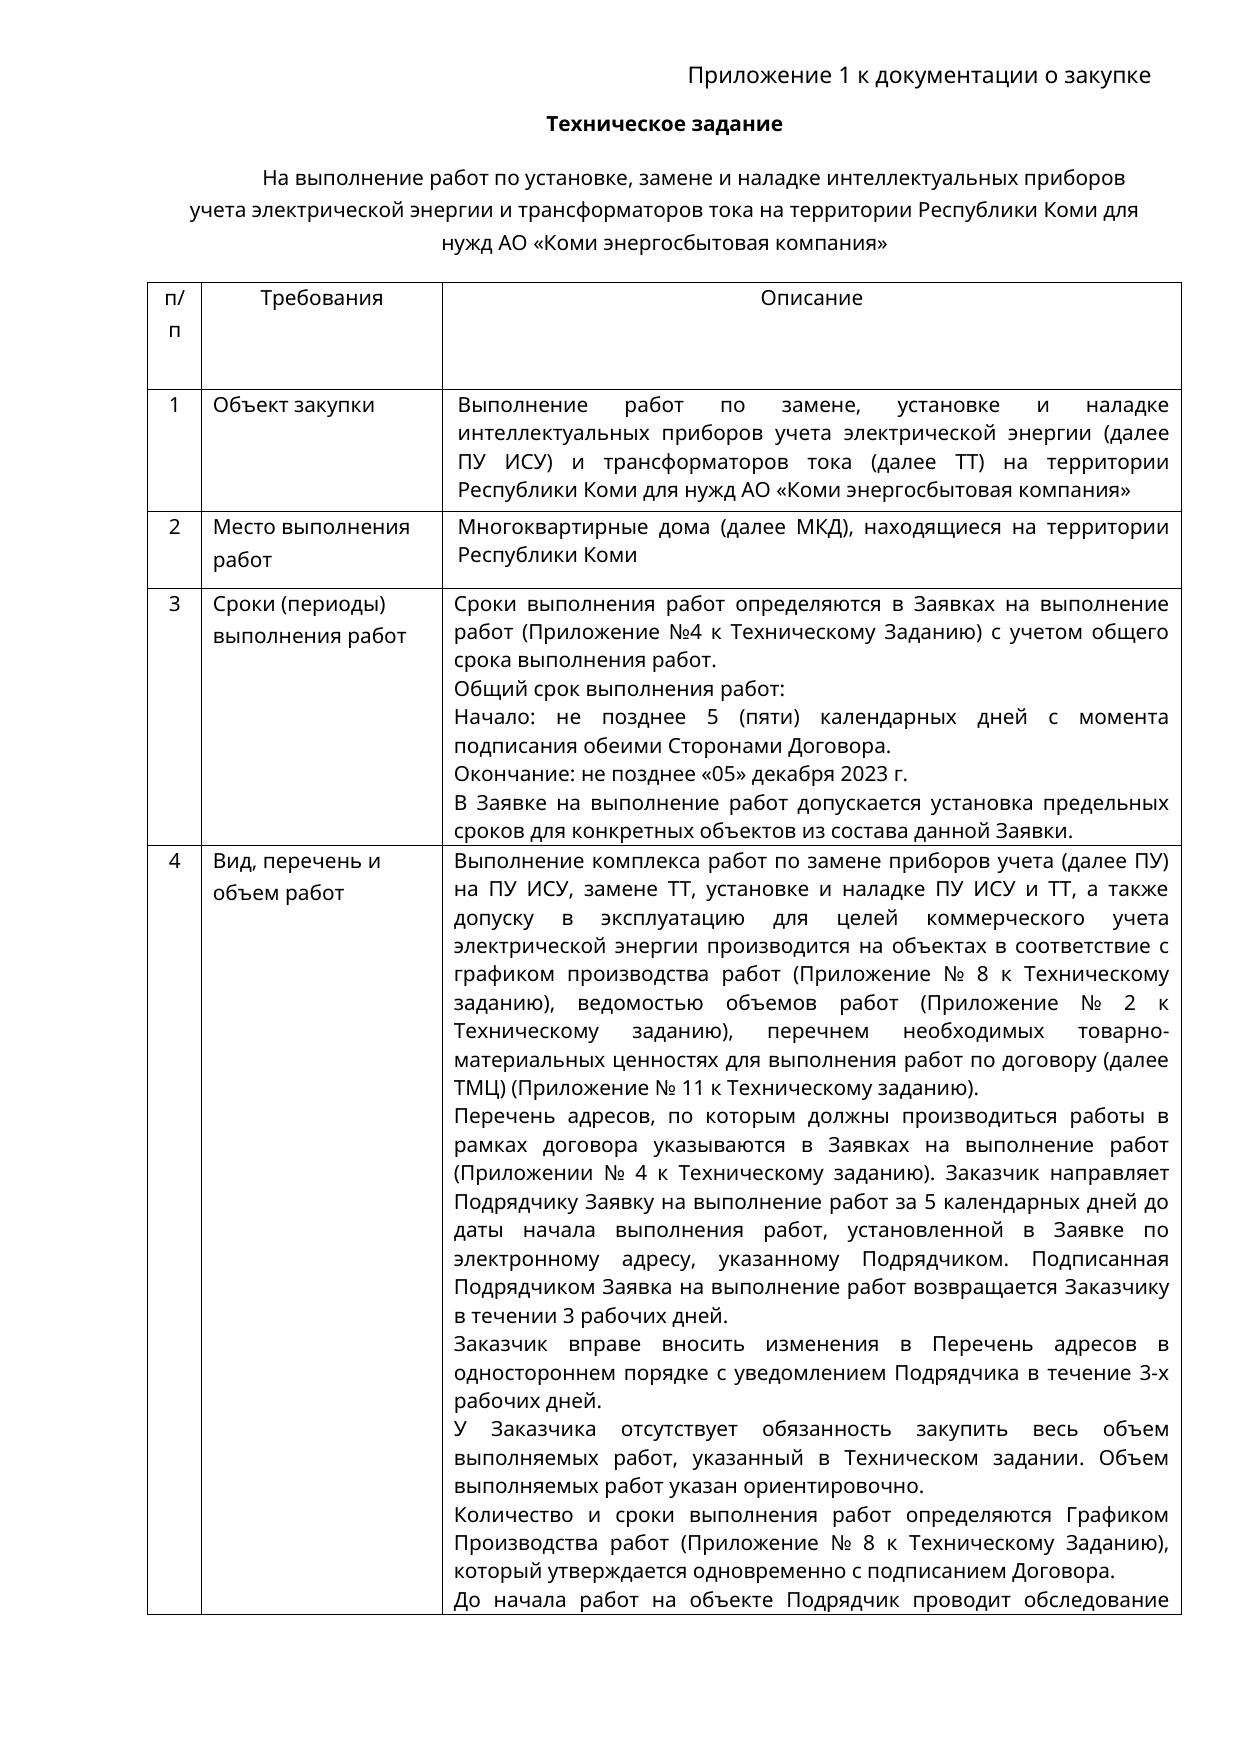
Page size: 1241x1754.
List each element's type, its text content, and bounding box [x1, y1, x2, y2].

text На выполнение работ по установке, замене и наладке интеллектуальных приборов учета электрической энергии и трансформаторов тока на территории Республики Коми для нужд АО «Коми энергосбытовая компания» [177, 163, 1152, 257]
table_header п/п [148, 283, 201, 389]
table_cell Место выполнения работ [202, 512, 442, 588]
table_cell Сроки (периоды) выполнения работ [202, 589, 442, 845]
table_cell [202, 846, 442, 1613]
table_cell Выполнение работ по замене, установке и наладке интеллектуальных приборов учета электрической энергии (далее ПУ ИСУ) и трансформаторов тока (далее ТТ) на территории Республики Коми для нужд АО «Коми энергосбытовая компания» [443, 390, 1181, 511]
table_header Требования [202, 283, 442, 389]
text Техническое задание [177, 109, 1152, 138]
table_cell 4 [148, 846, 201, 1613]
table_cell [443, 846, 1181, 1613]
table_cell Многоквартирные дома (далее МКД), находящиеся на территории Республики Коми [443, 512, 1181, 588]
table_cell Объект закупки [202, 390, 442, 511]
table_cell Сроки выполнения работ определяются в Заявках на выполнение работ (Приложение №4 к Техническому Заданию) с учетом общего срока выполнения работ. Общий срок выполнения работ: Начало: не позднее 5 (пяти) календарных дней с момента подписания обеими Сторонами Договора. Окончание: не позднее «05» декабря 2023 г. В Заявке на выполнение работ допускается установка предельных сроков для конкретных объектов из состава данной Заявки. [443, 589, 1181, 845]
table_cell 3 [148, 589, 201, 845]
table_cell 2 [148, 512, 201, 588]
table_header Описание [443, 283, 1181, 389]
text Приложение 1 к документации о закупке [177, 59, 1152, 90]
table_cell 1 [148, 390, 201, 511]
